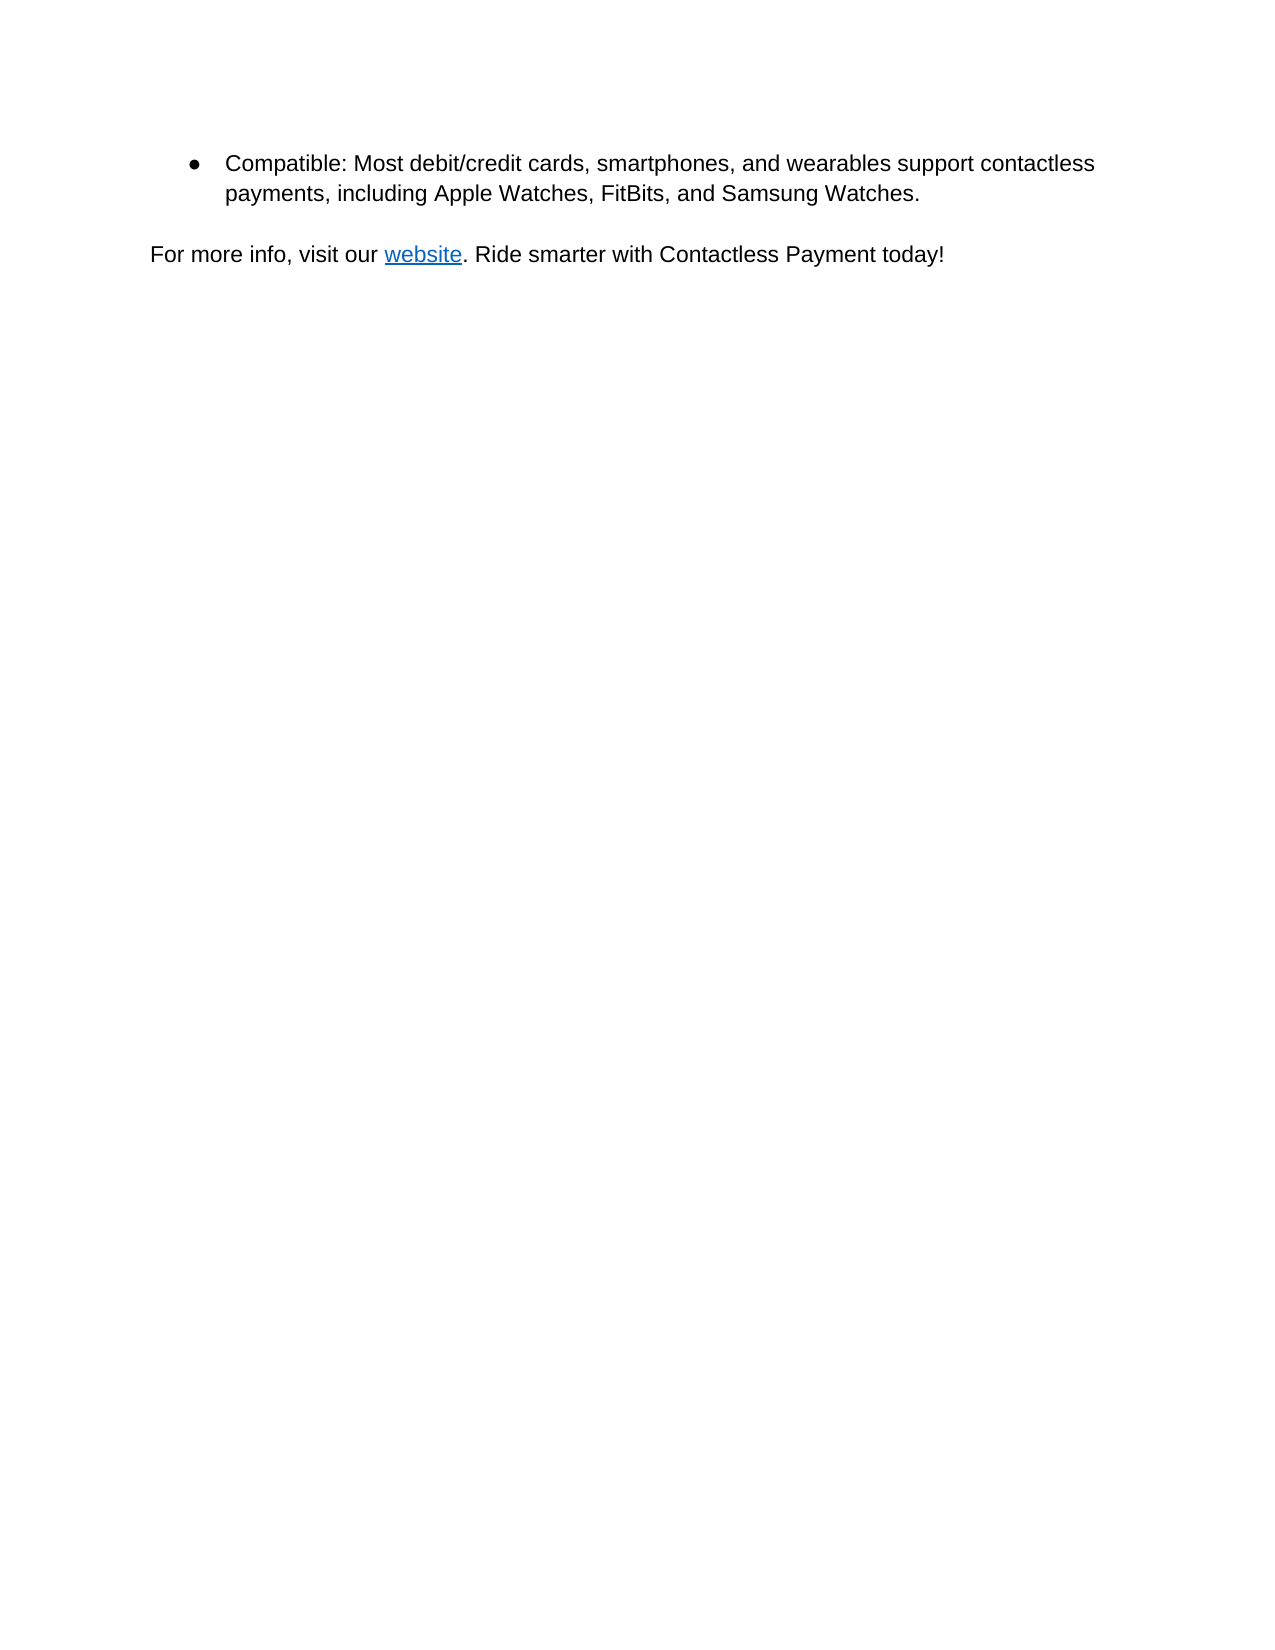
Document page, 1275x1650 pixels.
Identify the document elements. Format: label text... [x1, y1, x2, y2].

text For more info, visit our website. Ride smarter with Contactless Payment today! [150, 241, 1125, 267]
list Compatible: Most debit/credit cards, smartphones, and wearables support contactless payments, including Apple Watches, FitBits, and Samsung Watches. [187, 150, 1125, 207]
